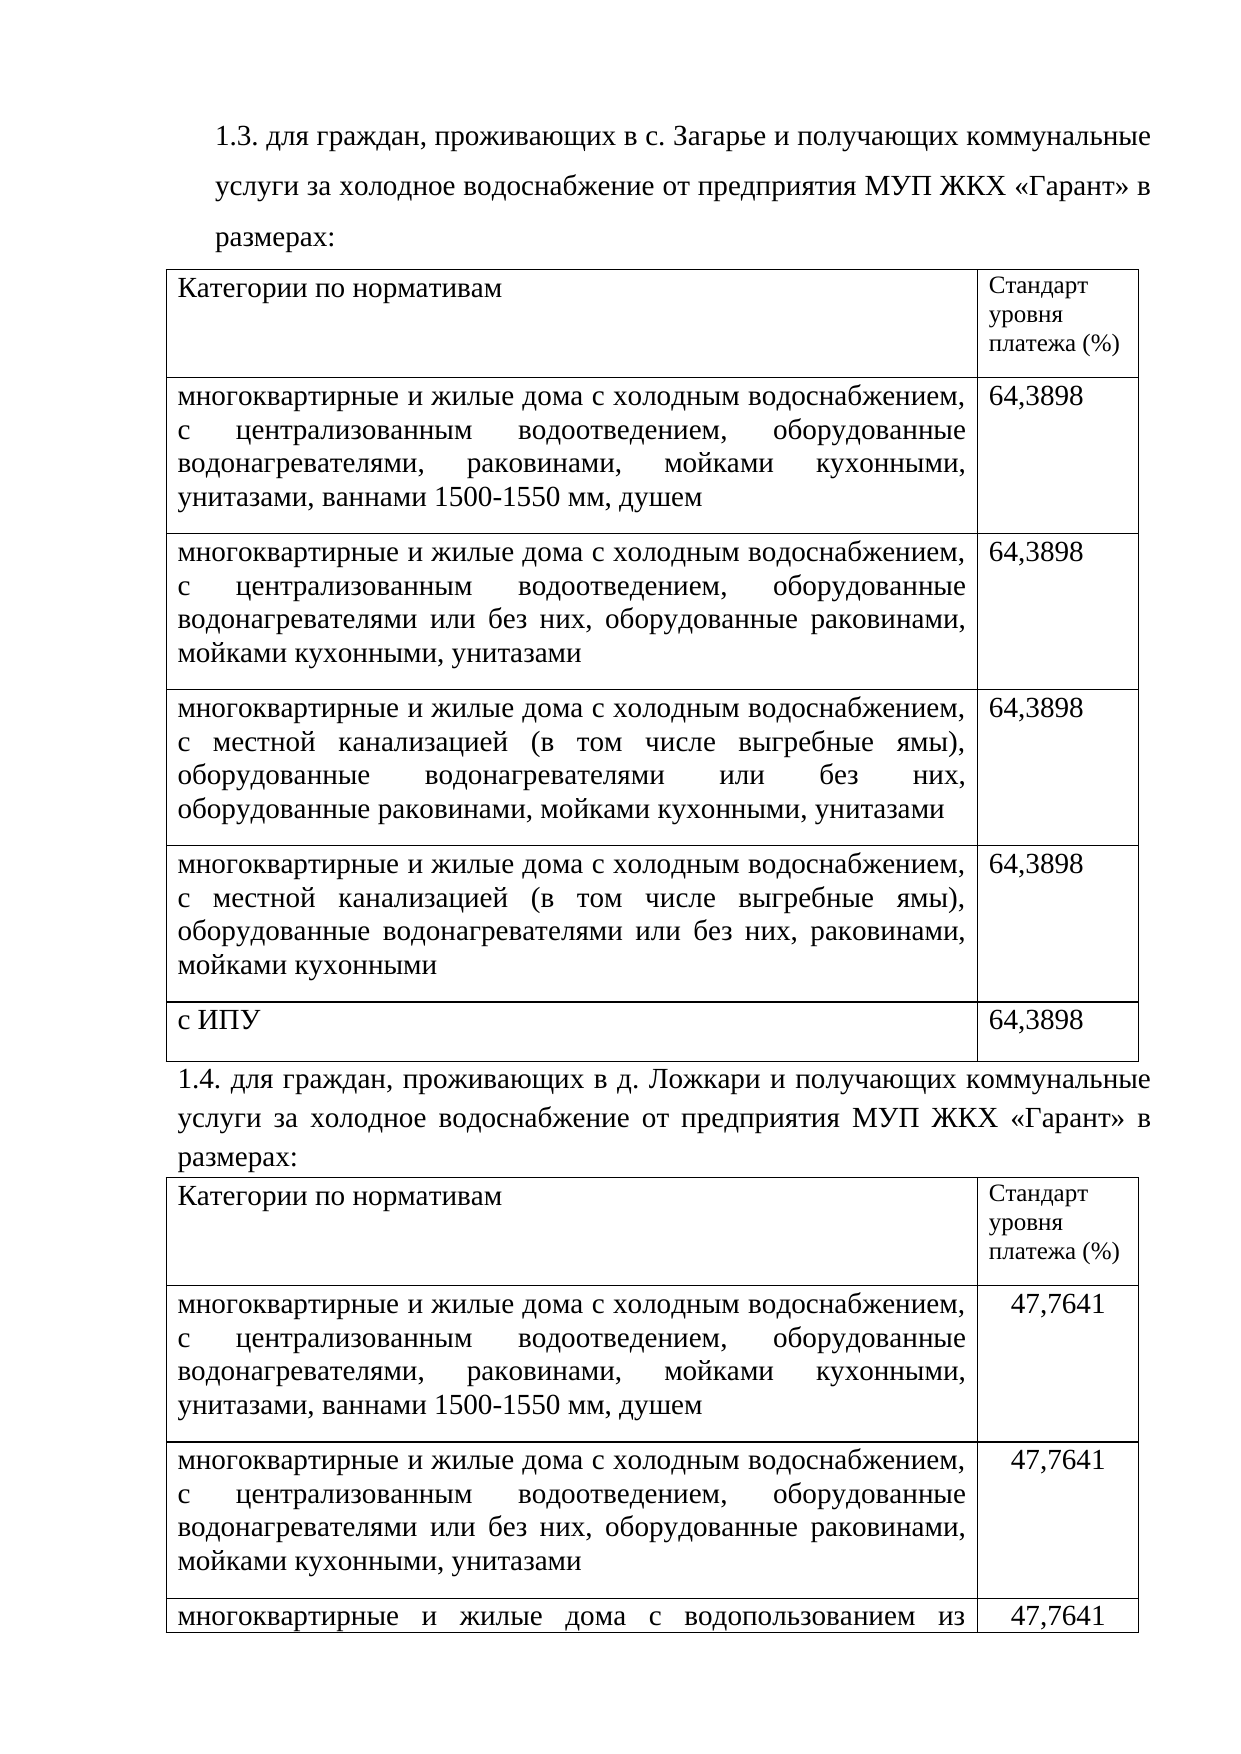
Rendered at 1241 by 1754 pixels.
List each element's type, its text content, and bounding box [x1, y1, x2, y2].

table_cell 64,3898 [978, 534, 1138, 689]
table_cell 64,3898 [978, 1003, 1138, 1061]
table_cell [167, 1599, 977, 1632]
table_cell 47,7641 [978, 1286, 1138, 1441]
table_header Стандарт уровня платежа (%) [978, 1178, 1138, 1285]
table_cell многоквартирные и жилые дома с холодным водоснабжением, с централизованным водоотведением, оборудованные водонагревателями или без них, оборудованные раковинами, мойками кухонными, унитазами [167, 1443, 977, 1597]
table_cell с ИПУ [167, 1003, 977, 1061]
table_cell многоквартирные и жилые дома с холодным водоснабжением, с местной канализацией (в том числе выгребные ямы), оборудованные водонагревателями или без них, оборудованные раковинами, мойками кухонными, унитазами [167, 690, 977, 845]
table_cell 64,3898 [978, 690, 1138, 845]
table_cell 47,7641 [978, 1443, 1138, 1597]
table_header Категории по нормативам [167, 1178, 977, 1285]
table_cell 64,3898 [978, 378, 1138, 533]
text 1.3. для граждан, проживающих в с. Загарье и получающих коммунальные услуги за холодное водоснабжение от предприятия МУП ЖКХ «Гарант» в размерах: [215, 118, 1152, 252]
text 1.4. для граждан, проживающих в д. Ложкари и получающих коммунальные услуги за холодное водоснабжение от предприятия МУП ЖКХ «Гарант» в размерах: [177, 1062, 1152, 1172]
table_cell 47,7641 [978, 1599, 1138, 1632]
table_header Категории по нормативам [167, 270, 977, 377]
table_cell многоквартирные и жилые дома с холодным водоснабжением, с централизованным водоотведением, оборудованные водонагревателями или без них, оборудованные раковинами, мойками кухонными, унитазами [167, 534, 977, 689]
table_header Стандарт уровня платежа (%) [978, 270, 1138, 377]
table_cell многоквартирные и жилые дома с холодным водоснабжением, с местной канализацией (в том числе выгребные ямы), оборудованные водонагревателями или без них, раковинами, мойками кухонными [167, 846, 977, 1001]
table_cell 64,3898 [978, 846, 1138, 1001]
